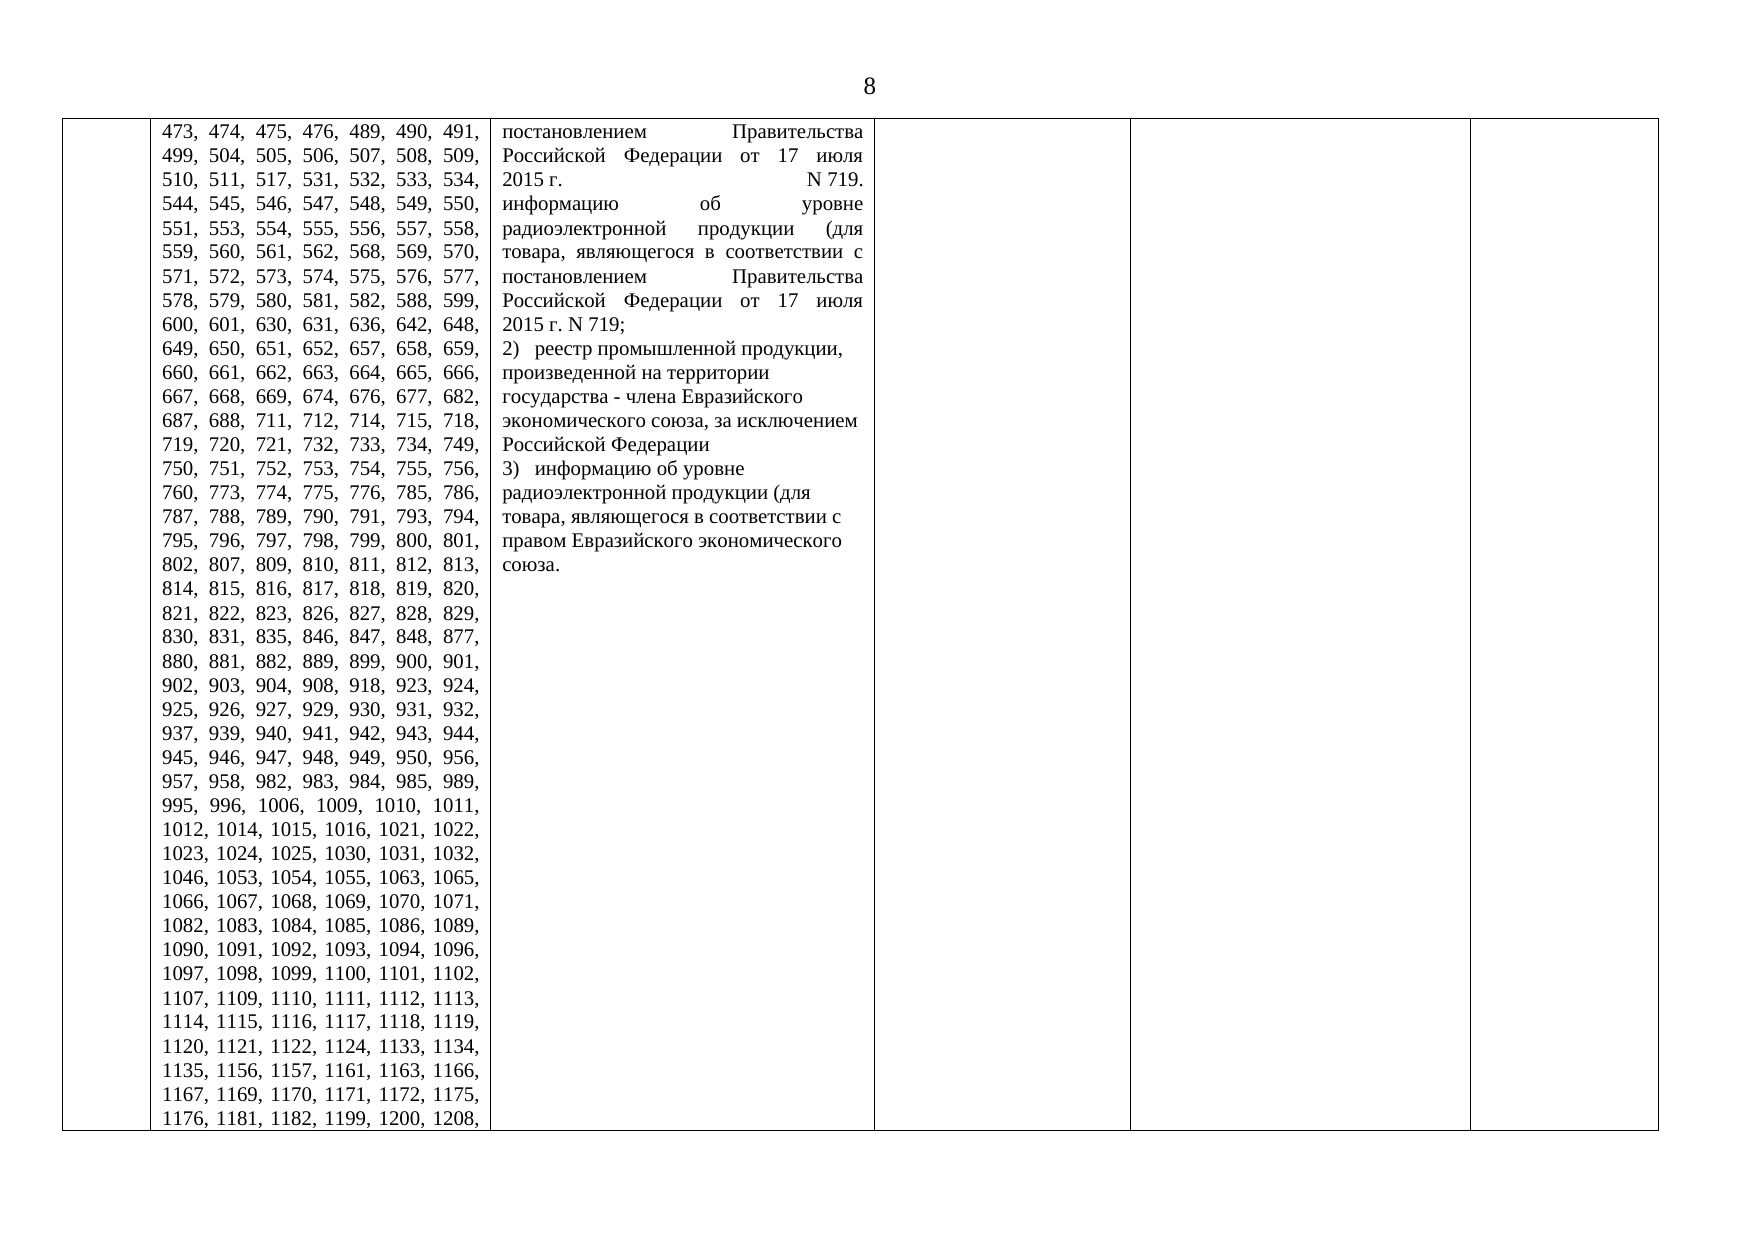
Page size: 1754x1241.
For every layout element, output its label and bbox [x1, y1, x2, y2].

table_cell [875, 119, 1130, 1130]
table_cell [1471, 119, 1658, 1130]
table_cell [1131, 119, 1470, 1130]
table_cell [63, 119, 150, 1130]
table_cell [491, 119, 874, 1130]
table_cell [151, 119, 490, 1130]
